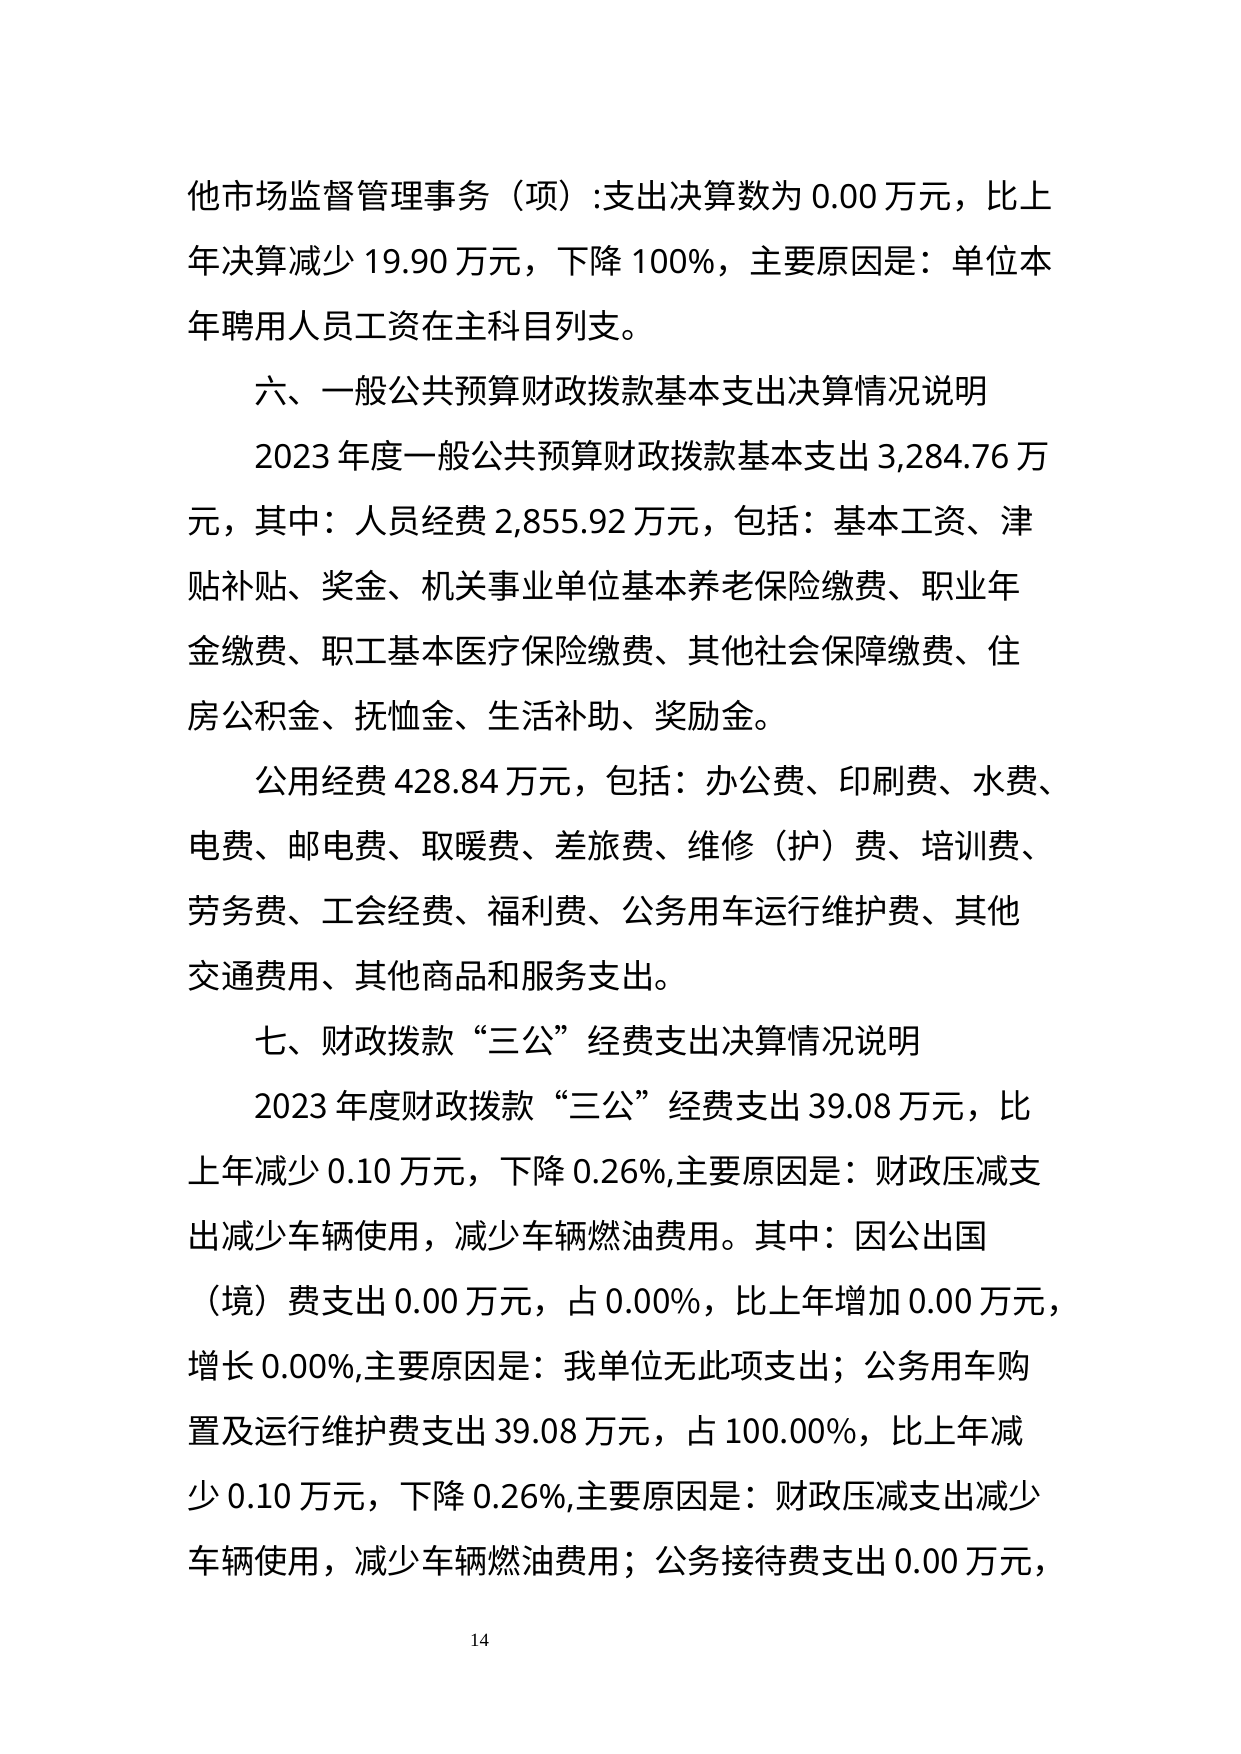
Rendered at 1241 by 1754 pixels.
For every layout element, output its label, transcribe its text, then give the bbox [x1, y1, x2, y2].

text 公用经费428.84万元，包括：办公费、印刷费、水费、电费、邮电费、取暖费、差旅费、维修（护）费、培训费、劳务费、工会经费、福利费、公务用车运行维护费、其他交通费用、其他商品和服务支出。 [187, 747, 1053, 1007]
text 七、财政拨款“三公”经费支出决算情况说明 [187, 1007, 1053, 1072]
text 六、一般公共预算财政拨款基本支出决算情况说明 [187, 357, 1053, 422]
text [187, 162, 1053, 357]
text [187, 1072, 1053, 1592]
text 2023年度一般公共预算财政拨款基本支出3,284.76万元，其中：人员经费2,855.92万元，包括：基本工资、津贴补贴、奖金、机关事业单位基本养老保险缴费、职业年金缴费、职工基本医疗保险缴费、其他社会保障缴费、住房公积金、抚恤金、生活补助、奖励金。 [187, 422, 1053, 747]
